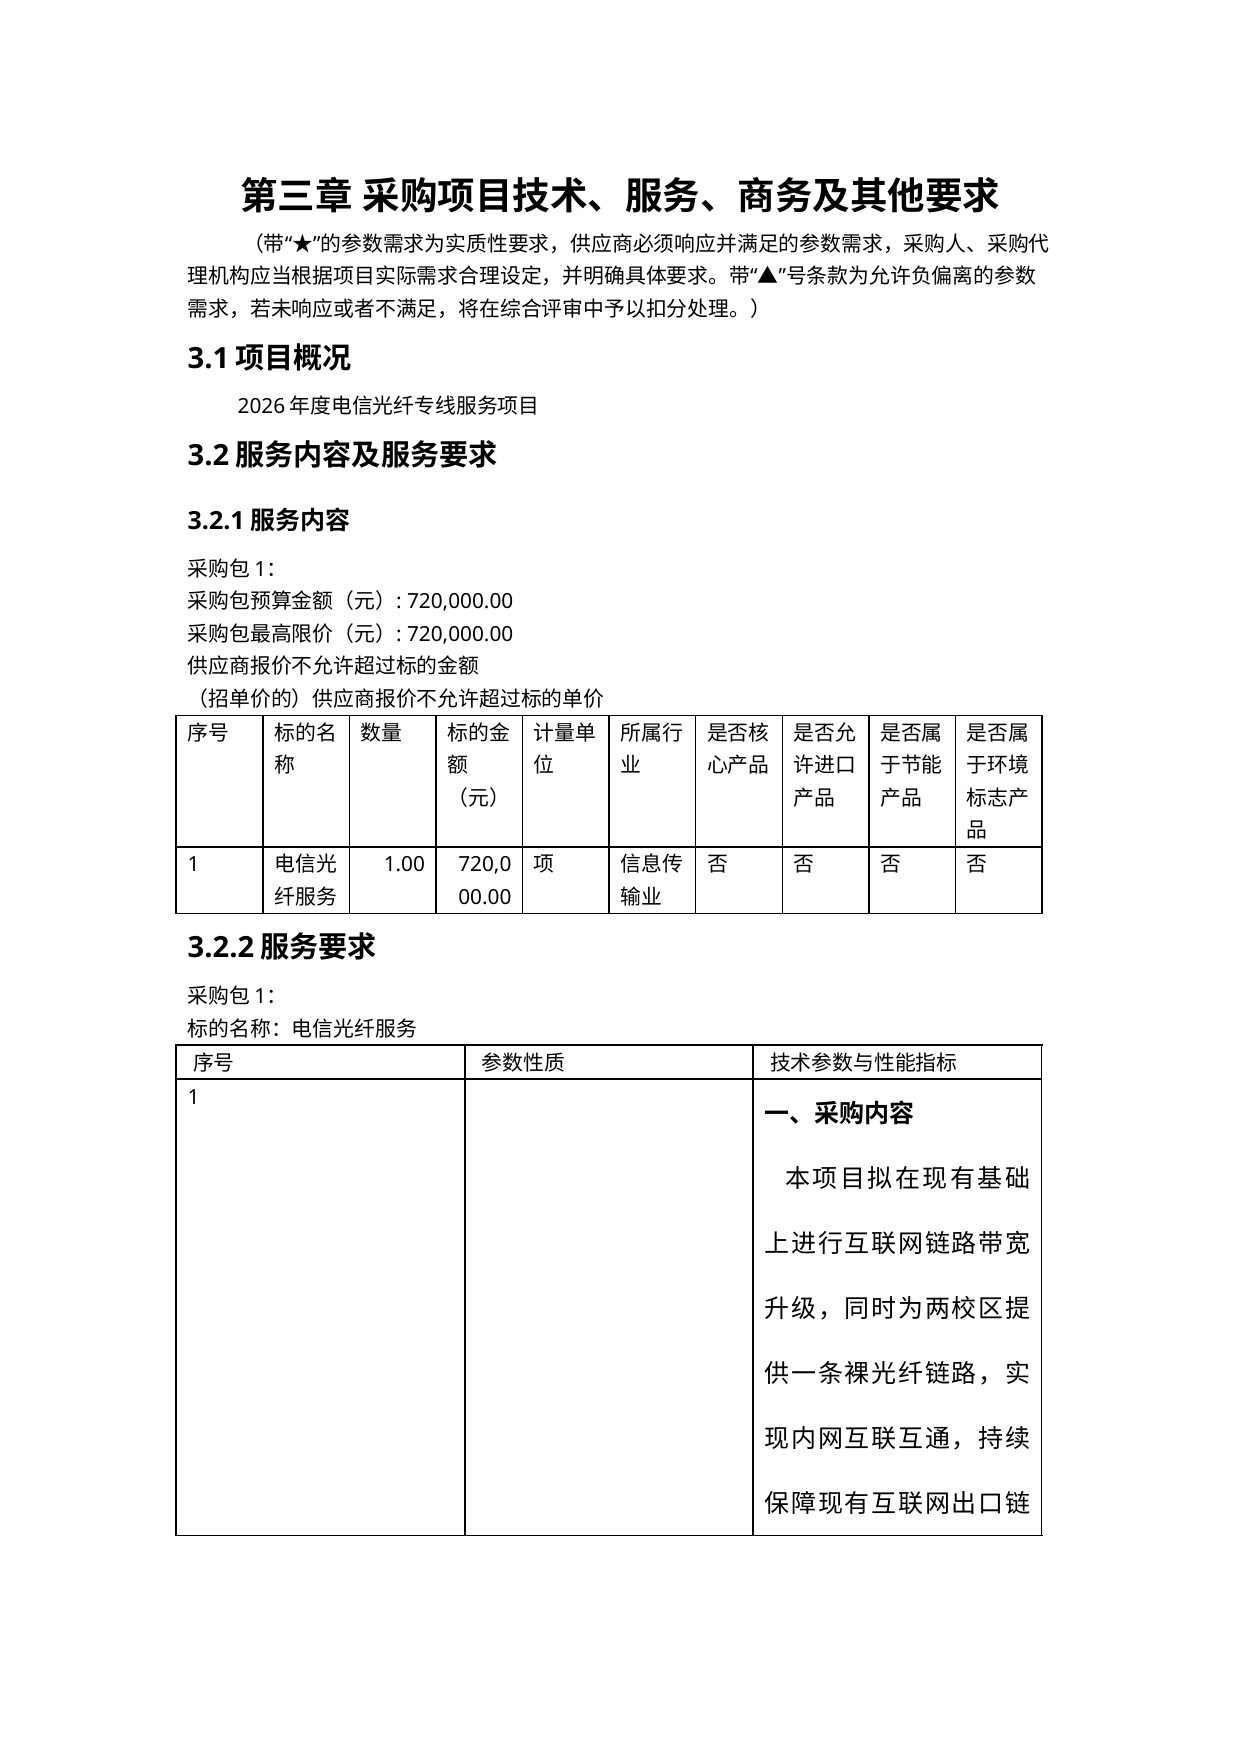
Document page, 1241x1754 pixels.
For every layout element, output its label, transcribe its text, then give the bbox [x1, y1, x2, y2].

table_cell [466, 1080, 752, 1535]
table_cell 1 [177, 1080, 464, 1535]
text 3.2.2服务要求 [187, 914, 1053, 979]
table_cell 否 [696, 848, 782, 913]
table_header 是否属于环境标志产品 [956, 716, 1041, 846]
text 第三章 采购项目技术、服务、商务及其他要求 [187, 162, 1053, 227]
table_cell 信息传输业 [610, 848, 695, 913]
table_header 计量单位 [523, 716, 608, 846]
text （带“★”的参数需求为实质性要求，供应商必须响应并满足的参数需求，采购人、采购代理机构应当根据项目实际需求合理设定，并明确具体要求。带“▲”号条款为允许负偏离的参数需求，若未响应或者不满足，将在综合评审中予以扣分处理。） [187, 227, 1053, 324]
text 采购包1： [187, 552, 1053, 584]
table_header 标的金额 （元） [437, 716, 522, 846]
table_cell 1.00 [350, 848, 435, 913]
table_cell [754, 1080, 1041, 1535]
table_cell 否 [870, 848, 955, 913]
table_cell 项 [523, 848, 608, 913]
table_cell 720,000.00 [437, 848, 522, 913]
text 采购包1： [187, 979, 1053, 1012]
text 标的名称：电信光纤服务 [187, 1012, 1053, 1044]
text 供应商报价不允许超过标的金额 [187, 649, 1053, 682]
table_header 标的名称 [264, 716, 349, 846]
text 3.1项目概况 [187, 324, 1053, 389]
table_header 是否允许进口产品 [783, 716, 868, 846]
table_header 所属行业 [610, 716, 695, 846]
table_header 参数性质 [466, 1046, 752, 1078]
text 3.2服务内容及服务要求 [187, 422, 1053, 487]
table_header 是否核心产品 [696, 716, 782, 846]
table_cell 1 [177, 848, 262, 913]
table_header 序号 [177, 1046, 464, 1078]
table_header 序号 [177, 716, 262, 846]
text 采购包预算金额（元）: 720,000.00 [187, 584, 1053, 617]
table_header 是否属于节能产品 [870, 716, 955, 846]
text （招单价的）供应商报价不允许超过标的单价 [187, 682, 1053, 714]
table_header 技术参数与性能指标 [754, 1046, 1041, 1078]
table_cell 否 [956, 848, 1041, 913]
text 3.2.1服务内容 [187, 487, 1053, 552]
table_cell 否 [783, 848, 868, 913]
table_header 数量 [350, 716, 435, 846]
table_cell 电信光纤服务 [264, 848, 349, 913]
text 2026年度电信光纤专线服务项目 [187, 389, 1053, 422]
text 采购包最高限价（元）: 720,000.00 [187, 617, 1053, 649]
